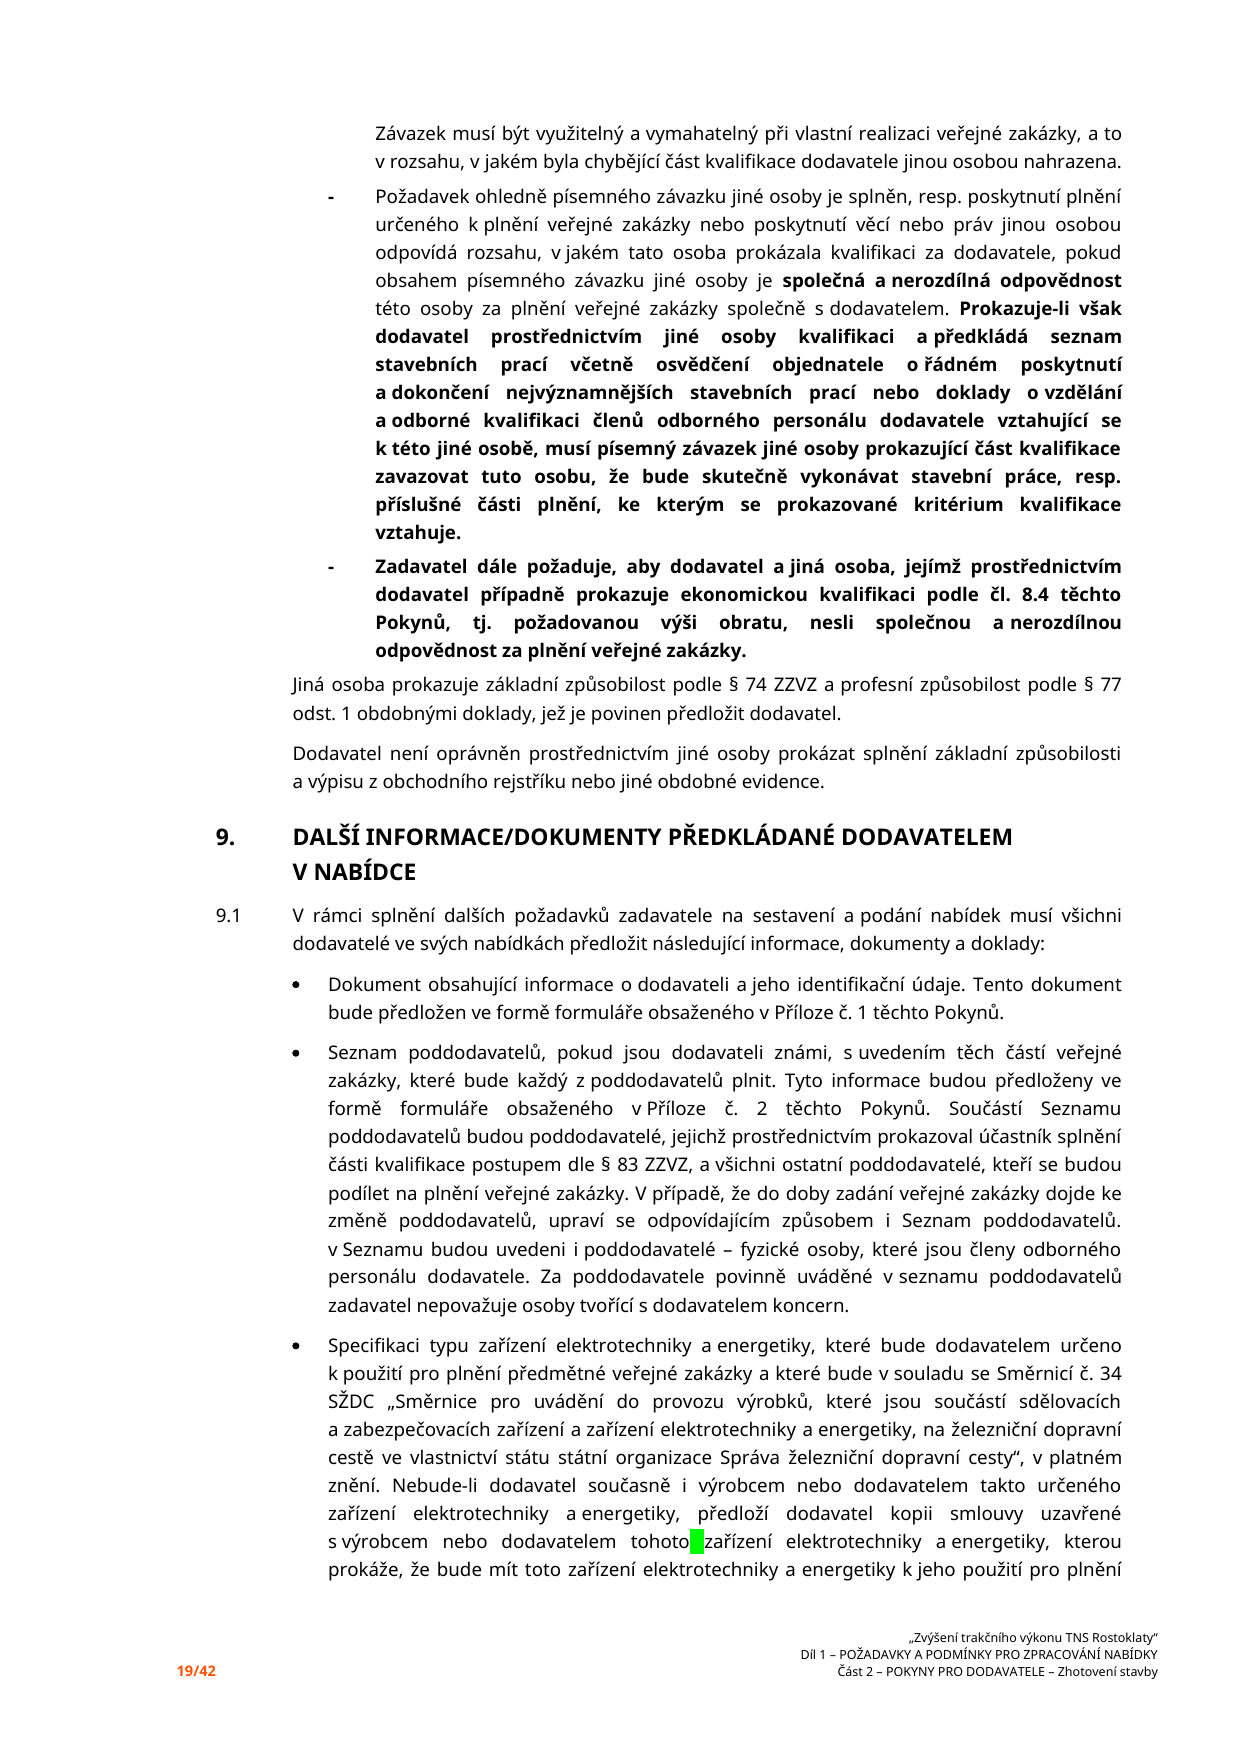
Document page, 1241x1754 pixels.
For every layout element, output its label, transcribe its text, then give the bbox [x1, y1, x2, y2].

text Jiná osoba prokazuje základní způsobilost podle § 74 ZZVZ a profesní způsobilost podle § 77 odst. 1 obdobnými doklady, jež je povinen předložit dodavatel. [292, 672, 1122, 725]
text DALŠÍ INFORMACE/DOKUMENTY PŘEDKLÁDANÉ DODAVATELEM v NABÍDCE [216, 821, 1122, 887]
text Dokument obsahující informace o dodavateli a jeho identifikační údaje. Tento dokument bude předložen ve formě formuláře obsaženého v Příloze č. 1 těchto Pokynů. [292, 971, 1122, 1025]
text Požadavek ohledně písemného závazku jiné osoby je splněn, resp. poskytnutí plnění určeného k plnění veřejné zakázky nebo poskytnutí věcí nebo práv jinou osobou odpovídá rozsahu, v jakém tato osoba prokázala kvalifikaci za dodavatele, pokud obsahem písemného závazku jiné osoby je společná a nerozdílná odpovědnost této osoby za plnění veřejné zakázky společně s dodavatelem. Prokazuje-li však dodavatel prostřednictvím jiné osoby kvalifikaci a předkládá seznam stavebních prací včetně osvědčení objednatele o řádném poskytnutí a dokončení nejvýznamnějších stavebních prací nebo doklady o vzdělání a odborné kvalifikaci členů odborného personálu dodavatele vztahující se k této jiné osobě, musí písemný závazek jiné osoby prokazující část kvalifikace zavazovat tuto osobu, že bude skutečně vykonávat stavební práce, resp. příslušné části plnění, ke kterým se prokazované kritérium kvalifikace vztahuje. [328, 183, 1122, 545]
text Zadavatel dále požaduje, aby dodavatel a jiná osoba, jejímž prostřednictvím dodavatel případně prokazuje ekonomickou kvalifikaci podle čl. 8.4 těchto Pokynů, tj. požadovanou výši obratu, nesli společnou a nerozdílnou odpovědnost za plnění veřejné zakázky. [328, 553, 1122, 663]
text Dodavatel není oprávněn prostřednictvím jiné osoby prokázat splnění základní způsobilosti a výpisu z obchodního rejstříku nebo jiné obdobné evidence. [292, 740, 1122, 794]
text V rámci splnění dalších požadavků zadavatele na sestavení a podání nabídek musí všichni dodavatelé ve svých nabídkách předložit následující informace, dokumenty a doklady: [216, 903, 1122, 956]
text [292, 1332, 1122, 1582]
text Seznam poddodavatelů, pokud jsou dodavateli známi, s uvedením těch částí veřejné zakázky, které bude každý z poddodavatelů plnit. Tyto informace budou předloženy ve formě formuláře obsaženého v Příloze č. 2 těchto Pokynů. Součástí Seznamu poddodavatelů budou poddodavatelé, jejichž prostřednictvím prokazoval účastník splnění části kvalifikace postupem dle § 83 ZZVZ, a všichni ostatní poddodavatelé, kteří se budou podílet na plnění veřejné zakázky. V případě, že do doby zadání veřejné zakázky dojde ke změně poddodavatelů, upraví se odpovídajícím způsobem i Seznam poddodavatelů. v Seznamu budou uvedeni i poddodavatelé – fyzické osoby, které jsou členy odborného personálu dodavatele. Za poddodavatele povinně uváděné v seznamu poddodavatelů zadavatel nepovažuje osoby tvořící s dodavatelem koncern. [292, 1040, 1122, 1317]
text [328, 121, 1122, 174]
